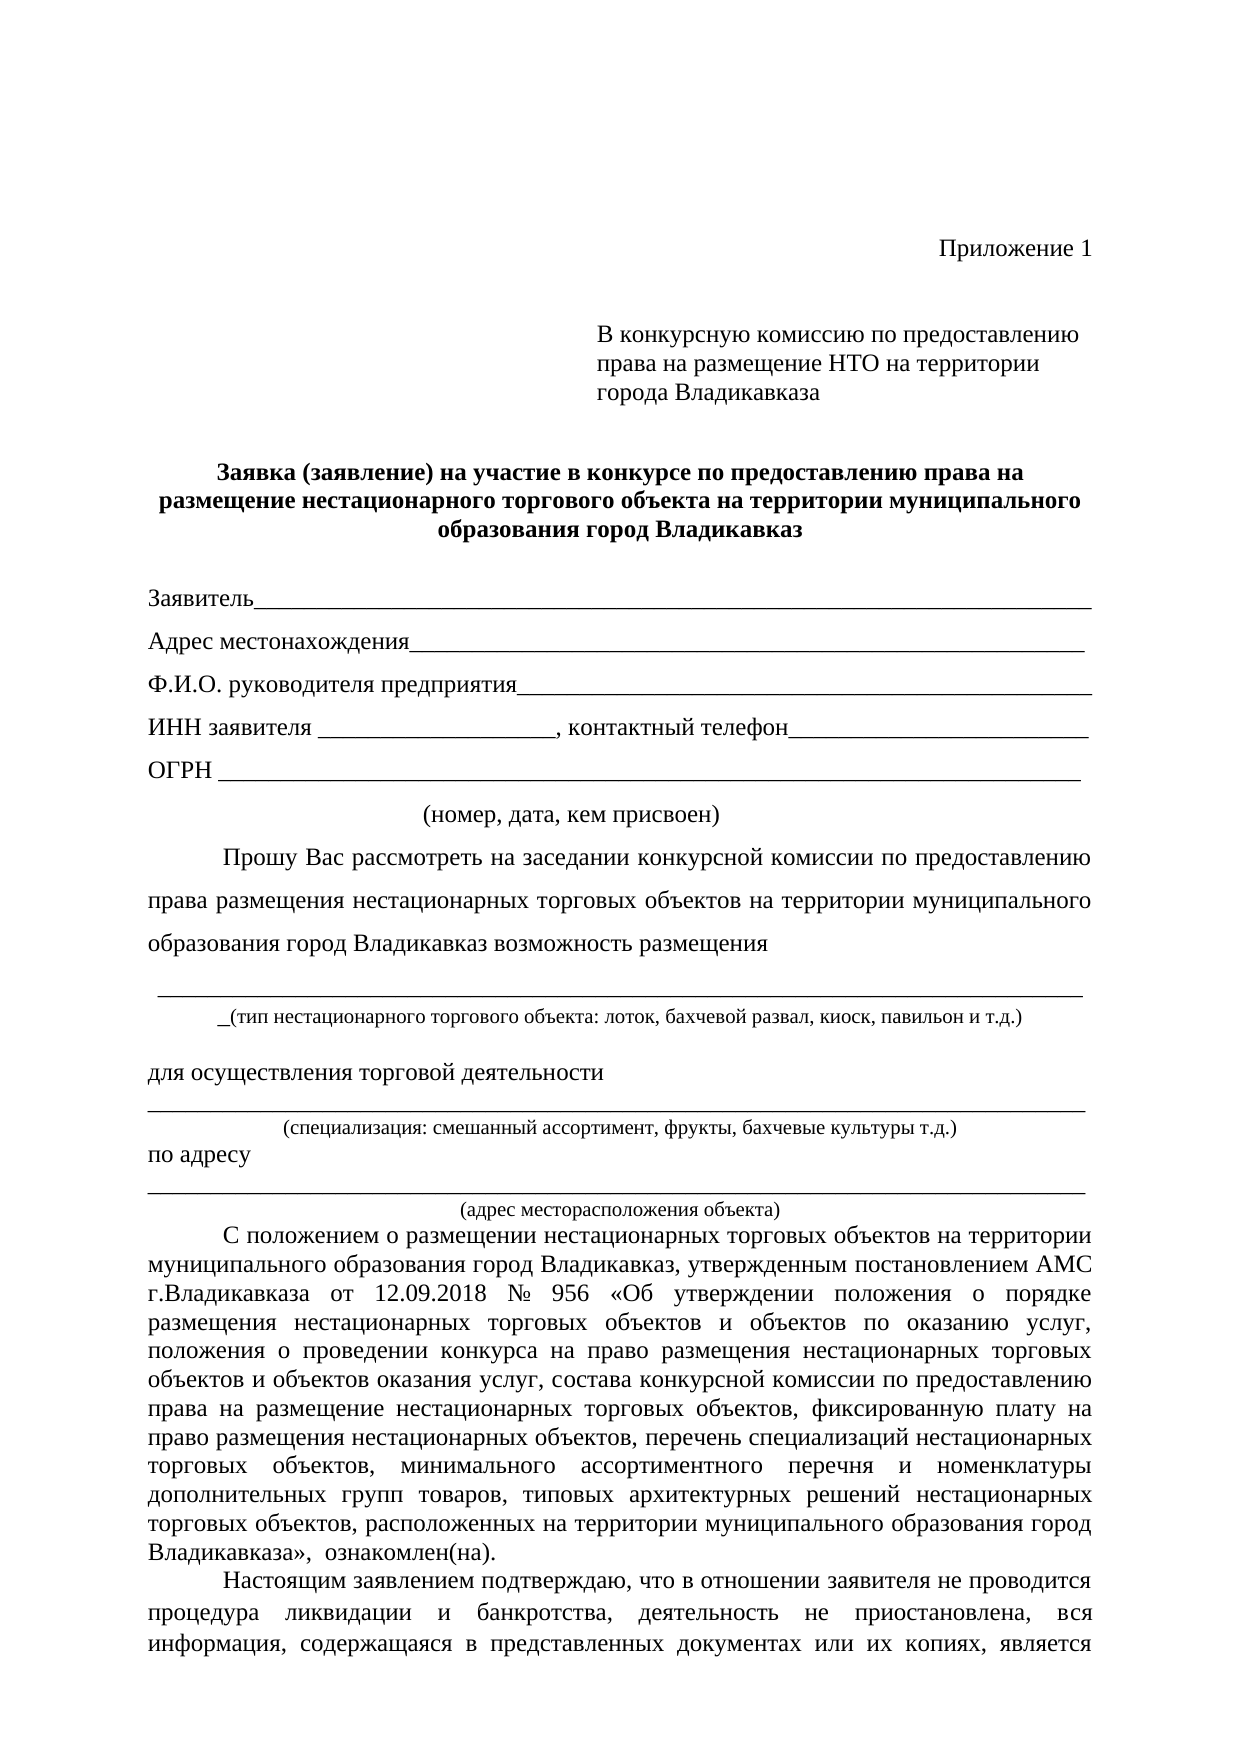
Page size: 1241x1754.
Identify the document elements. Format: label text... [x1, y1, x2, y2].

text по адресу [148, 1139, 1092, 1168]
text (номер, дата, кем присвоен) [148, 799, 1092, 827]
text В конкурсную комиссию по предоставлению права на размещение НТО на территории города Владикавказа [597, 319, 1092, 406]
text ОГРН _____________________________________________________________________ [148, 756, 1092, 784]
text Заявка (заявление) на участие в конкурсе по предоставлению права на размещение нестационарного торгового объекта на территории муниципального образования город Владикавказ [148, 457, 1092, 543]
text для осуществления торговой деятельности ___________________________________________________________________________ [148, 1057, 1092, 1115]
text ___________________________________________________________________________(тип нестационарного торгового объекта: лоток, бахчевой развал, киоск, павильон и т.д.) [148, 971, 1092, 1029]
text Адрес местонахождения______________________________________________________ [148, 626, 1092, 655]
text Заявитель___________________________________________________________________ [148, 583, 1092, 612]
text ___________________________________________________________________________ [148, 1168, 1092, 1197]
text Приложение 1 [148, 233, 1092, 262]
text С положением о размещении нестационарных торговых объектов на территории муниципального образования город Владикавказ, утвержденным постановлением АМС г.Владикавказа от 12.09.2018 № 956 «Об утверждении положения о порядке размещения нестационарных торговых объектов и объектов по оказанию услуг, положения о проведении конкурса на право размещения нестационарных торговых объектов и объектов оказания услуг, состава конкурсной комиссии по предоставлению права на размещение нестационарных торговых объектов, фиксированную плату на право размещения нестационарных объектов, перечень специализаций нестационарных торговых объектов, минимального ассортиментного перечня и номенклатуры дополнительных групп товаров, типовых архитектурных решений нестационарных торговых объектов, расположенных на территории муниципального образования город Владикавказа», ознакомлен(на). [148, 1221, 1092, 1566]
text (адрес месторасположения объекта) [148, 1197, 1092, 1221]
text Ф.И.О. руководителя предприятия______________________________________________ [148, 669, 1092, 698]
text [148, 1566, 1092, 1656]
text Прошу Вас рассмотреть на заседании конкурсной комиссии по предоставлению права размещения нестационарных торговых объектов на территории муниципального образования город Владикавказ возможность размещения [148, 842, 1092, 957]
text ИНН заявителя ___________________, контактный телефон________________________ [148, 712, 1092, 741]
text (специализация: смешанный ассортимент, фрукты, бахчевые культуры т.д.) [148, 1115, 1092, 1139]
